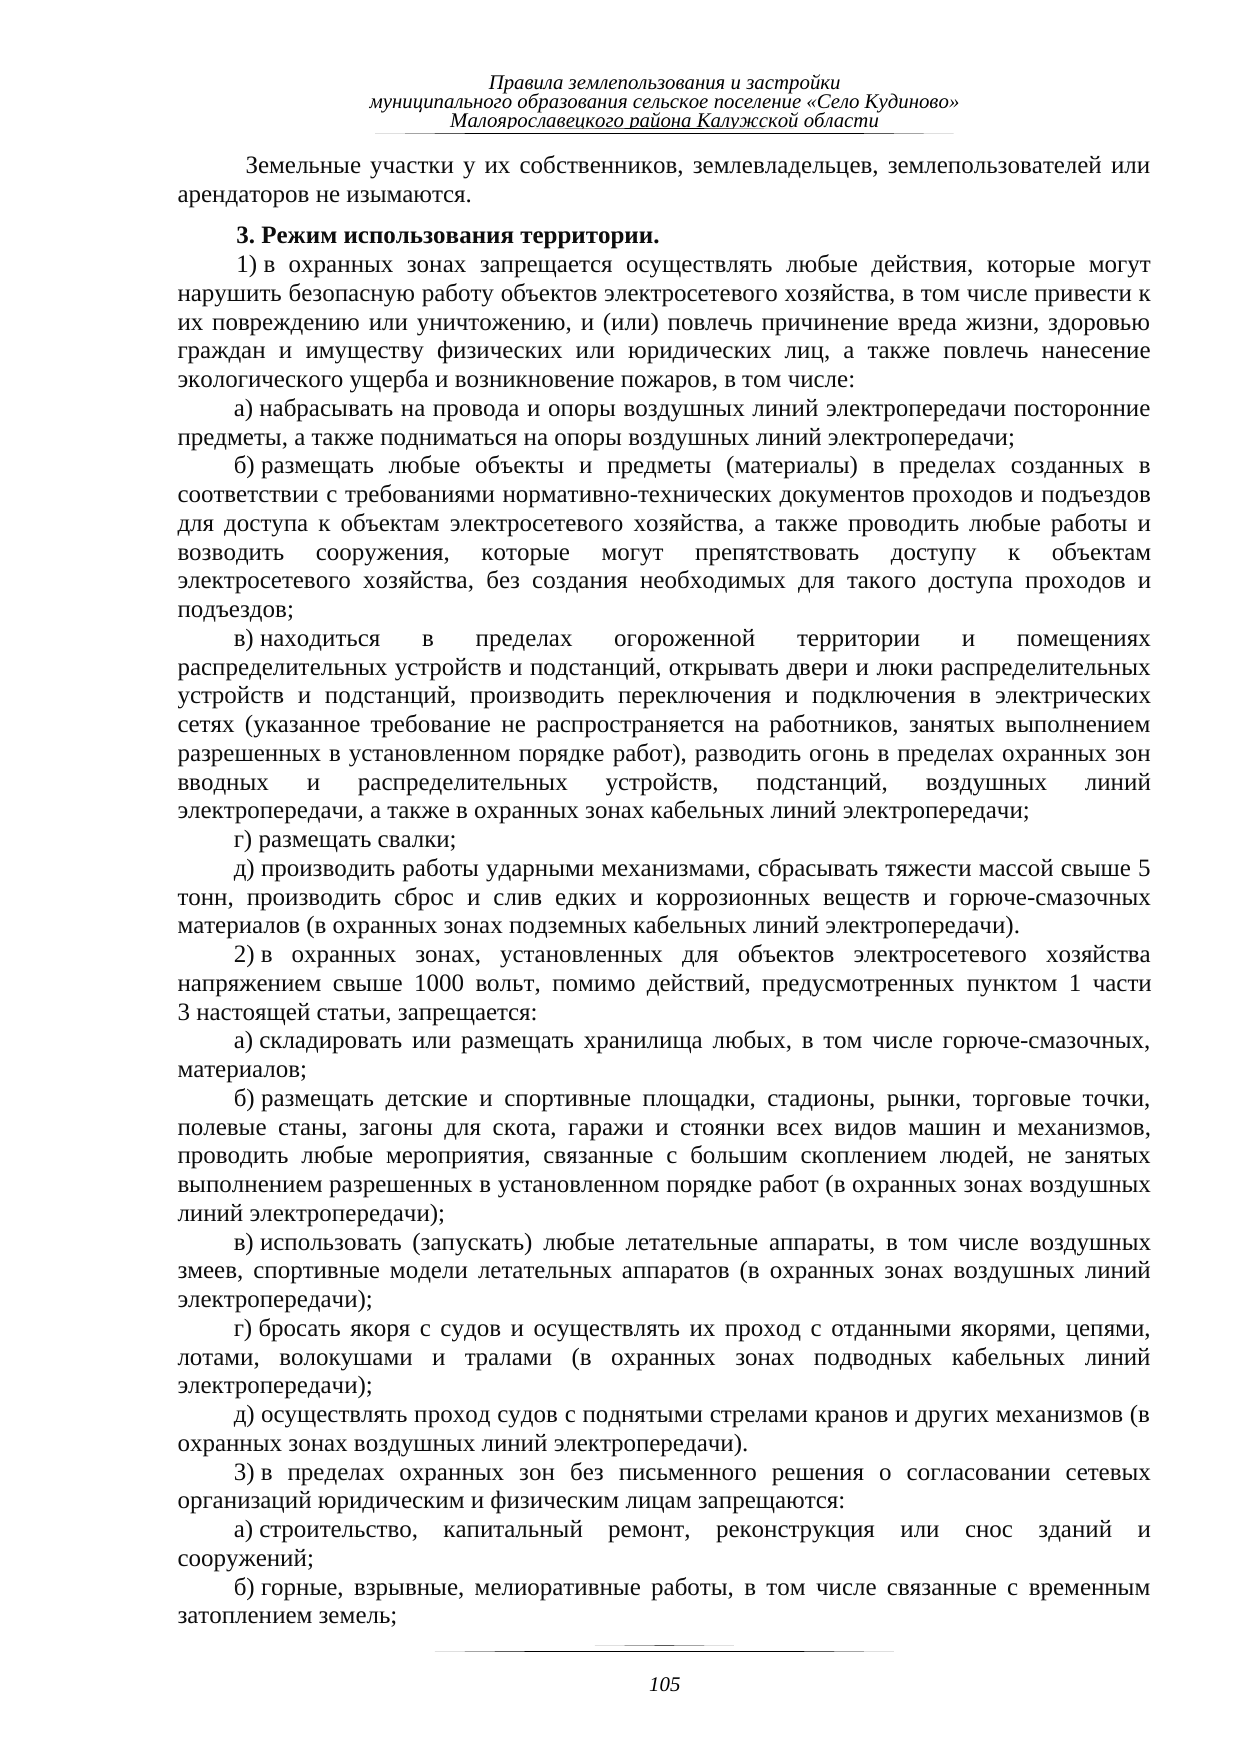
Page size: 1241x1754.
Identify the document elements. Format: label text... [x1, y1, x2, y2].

text д) осуществлять проход судов с поднятыми стрелами кранов и других механизмов (в охранных зонах воздушных линий электропередачи). [177, 1399, 1152, 1457]
text а) строительство, капитальный ремонт, реконструкция или снос зданий и сооружений; [177, 1514, 1152, 1572]
text г) размещать свалки; [177, 824, 1152, 853]
text 2) в охранных зонах, установленных для объектов электросетевого хозяйства напряжением свыше 1000 вольт, помимо действий, предусмотренных пунктом 1 части 3 настоящей статьи, запрещается: [177, 939, 1152, 1026]
text 3) в пределах охранных зон без письменного решения о согласовании сетевых организаций юридическим и физическим лицам запрещаются: [177, 1457, 1152, 1514]
text 3. Режим использования территории. [177, 221, 1152, 249]
text в) находиться в пределах огороженной территории и помещениях распределительных устройств и подстанций, открывать двери и люки распределительных устройств и подстанций, производить переключения и подключения в электрических сетях (указанное требование не распространяется на работников, занятых выполнением разрешенных в установленном порядке работ), разводить огонь в пределах охранных зон вводных и распределительных устройств, подстанций, воздушных линий электропередачи, а также в охранных зонах кабельных линий электропередачи; [177, 623, 1152, 824]
text д) производить работы ударными механизмами, сбрасывать тяжести массой свыше 5 тонн, производить сброс и слив едких и коррозионных веществ и горюче-смазочных материалов (в охранных зонах подземных кабельных линий электропередачи). [177, 853, 1152, 939]
text в) использовать (запускать) любые летательные аппараты, в том числе воздушных змеев, спортивные модели летательных аппаратов (в охранных зонах воздушных линий электропередачи); [177, 1227, 1152, 1313]
text б) размещать любые объекты и предметы (материалы) в пределах созданных в соответствии с требованиями нормативно-технических документов проходов и подъездов для доступа к объектам электросетевого хозяйства, а также проводить любые работы и возводить сооружения, которые могут препятствовать доступу к объектам электросетевого хозяйства, без создания необходимых для такого доступа проходов и подъездов; [177, 451, 1152, 623]
text г) бросать якоря с судов и осуществлять их проход с отданными якорями, цепями, лотами, волокушами и тралами (в охранных зонах подводных кабельных линий электропередачи); [177, 1313, 1152, 1399]
text б) горные, взрывные, мелиоративные работы, в том числе связанные с временным затоплением земель; [177, 1572, 1152, 1629]
text Земельные участки у их собственников, землевладельцев, землепользователей или арендаторов не изымаются. [177, 151, 1152, 208]
text а) набрасывать на провода и опоры воздушных линий электропередачи посторонние предметы, а также подниматься на опоры воздушных линий электропередачи; [177, 393, 1152, 451]
text а) складировать или размещать хранилища любых, в том числе горюче-смазочных, материалов; [177, 1026, 1152, 1083]
text б) размещать детские и спортивные площадки, стадионы, рынки, торговые точки, полевые станы, загоны для скота, гаражи и стоянки всех видов машин и механизмов, проводить любые мероприятия, связанные с большим скоплением людей, не занятых выполнением разрешенных в установленном порядке работ (в охранных зонах воздушных линий электропередачи); [177, 1083, 1152, 1227]
text 1) в охранных зонах запрещается осуществлять любые действия, которые могут нарушить безопасную работу объектов электросетевого хозяйства, в том числе привести к их повреждению или уничтожению, и (или) повлечь причинение вреда жизни, здоровью граждан и имуществу физических или юридических лиц, а также повлечь нанесение экологического ущерба и возникновение пожаров, в том числе: [177, 249, 1152, 393]
